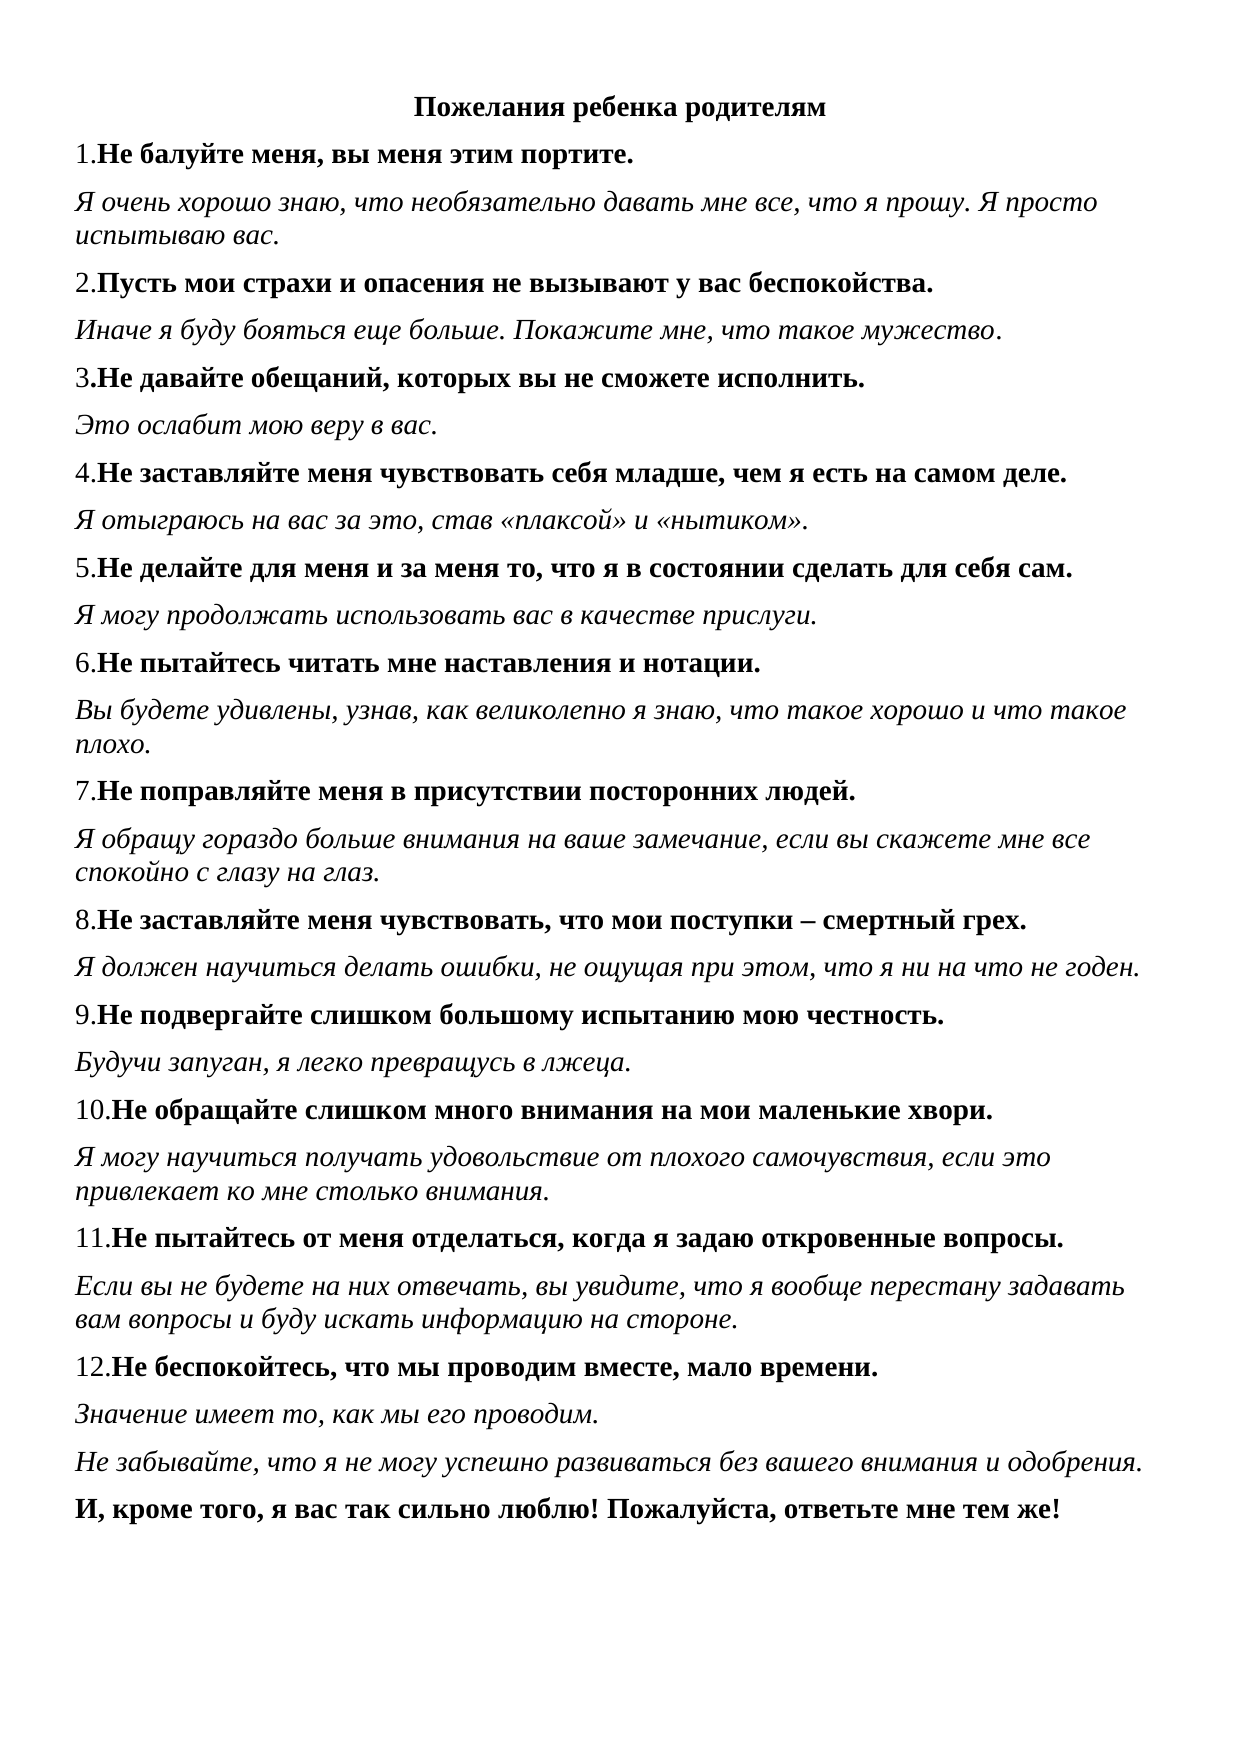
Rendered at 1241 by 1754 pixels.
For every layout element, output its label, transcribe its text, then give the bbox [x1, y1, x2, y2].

text Я обращу гораздо больше внимания на ваше замечание, если вы скажете мне все спокойно с глазу на глаз. [75, 821, 1165, 888]
text 2.Пусть мои страхи и опасения не вызывают у вас беспокойства. [75, 265, 1165, 298]
text Я должен научиться делать ошибки, не ощущая при этом, что я ни на что не годен. [75, 949, 1165, 983]
text Иначе я буду бояться еще больше. Покажите мне, что такое мужество. [75, 312, 1165, 346]
text Я могу продолжать использовать вас в качестве прислуги. [75, 597, 1165, 631]
text 3.Не давайте обещаний, которых вы не сможете исполнить. [75, 360, 1165, 393]
text Не забывайте, что я не могу успешно развиваться без вашего внимания и одобрения. [75, 1444, 1165, 1478]
text 1.Не балуйте меня, вы меня этим портите. [75, 136, 1165, 170]
text 10.Не обращайте слишком много внимания на мои маленькие хвори. [75, 1092, 1165, 1126]
text Я отыграюсь на вас за это, став «плаксой» и «нытиком». [75, 502, 1165, 536]
text Значение имеет то, как мы его проводим. [75, 1397, 1165, 1430]
text Это ослабит мою веру в вас. [75, 407, 1165, 441]
text 7.Не поправляйте меня в присутствии посторонних людей. [75, 773, 1165, 807]
text Пожелания ребенка родителям [75, 89, 1165, 122]
text 12.Не беспокойтесь, что мы проводим вместе, мало времени. [75, 1349, 1165, 1383]
text 4.Не заставляйте меня чувствовать себя младше, чем я есть на самом деле. [75, 455, 1165, 488]
text 9.Не подвергайте слишком большому испытанию мою честность. [75, 997, 1165, 1031]
text 11.Не пытайтесь от меня отделаться, когда я задаю откровенные вопросы. [75, 1221, 1165, 1254]
text 6.Не пытайтесь читать мне наставления и нотации. [75, 645, 1165, 678]
text И, кроме того, я вас так сильно люблю! Пожалуйста, ответьте мне тем же! [75, 1492, 1165, 1525]
text 5.Не делайте для меня и за меня то, что я в состоянии сделать для себя сам. [75, 550, 1165, 583]
text Будучи запуган, я легко превращусь в лжеца. [75, 1044, 1165, 1078]
text Я очень хорошо знаю, что необязательно давать мне все, что я прошу. Я просто испытываю вас. [75, 184, 1165, 251]
text Я могу научиться получать удовольствие от плохого самочувствия, если это привлекает ко мне столько внимания. [75, 1139, 1165, 1207]
text 8.Не заставляйте меня чувствовать, что мои поступки – смертный грех. [75, 902, 1165, 936]
text Если вы не будете на них отвечать, вы увидите, что я вообще перестану задавать вам вопросы и буду искать информацию на стороне. [75, 1268, 1165, 1335]
text Вы будете удивлены, узнав, как великолепно я знаю, что такое хорошо и что такое плохо. [75, 692, 1165, 759]
